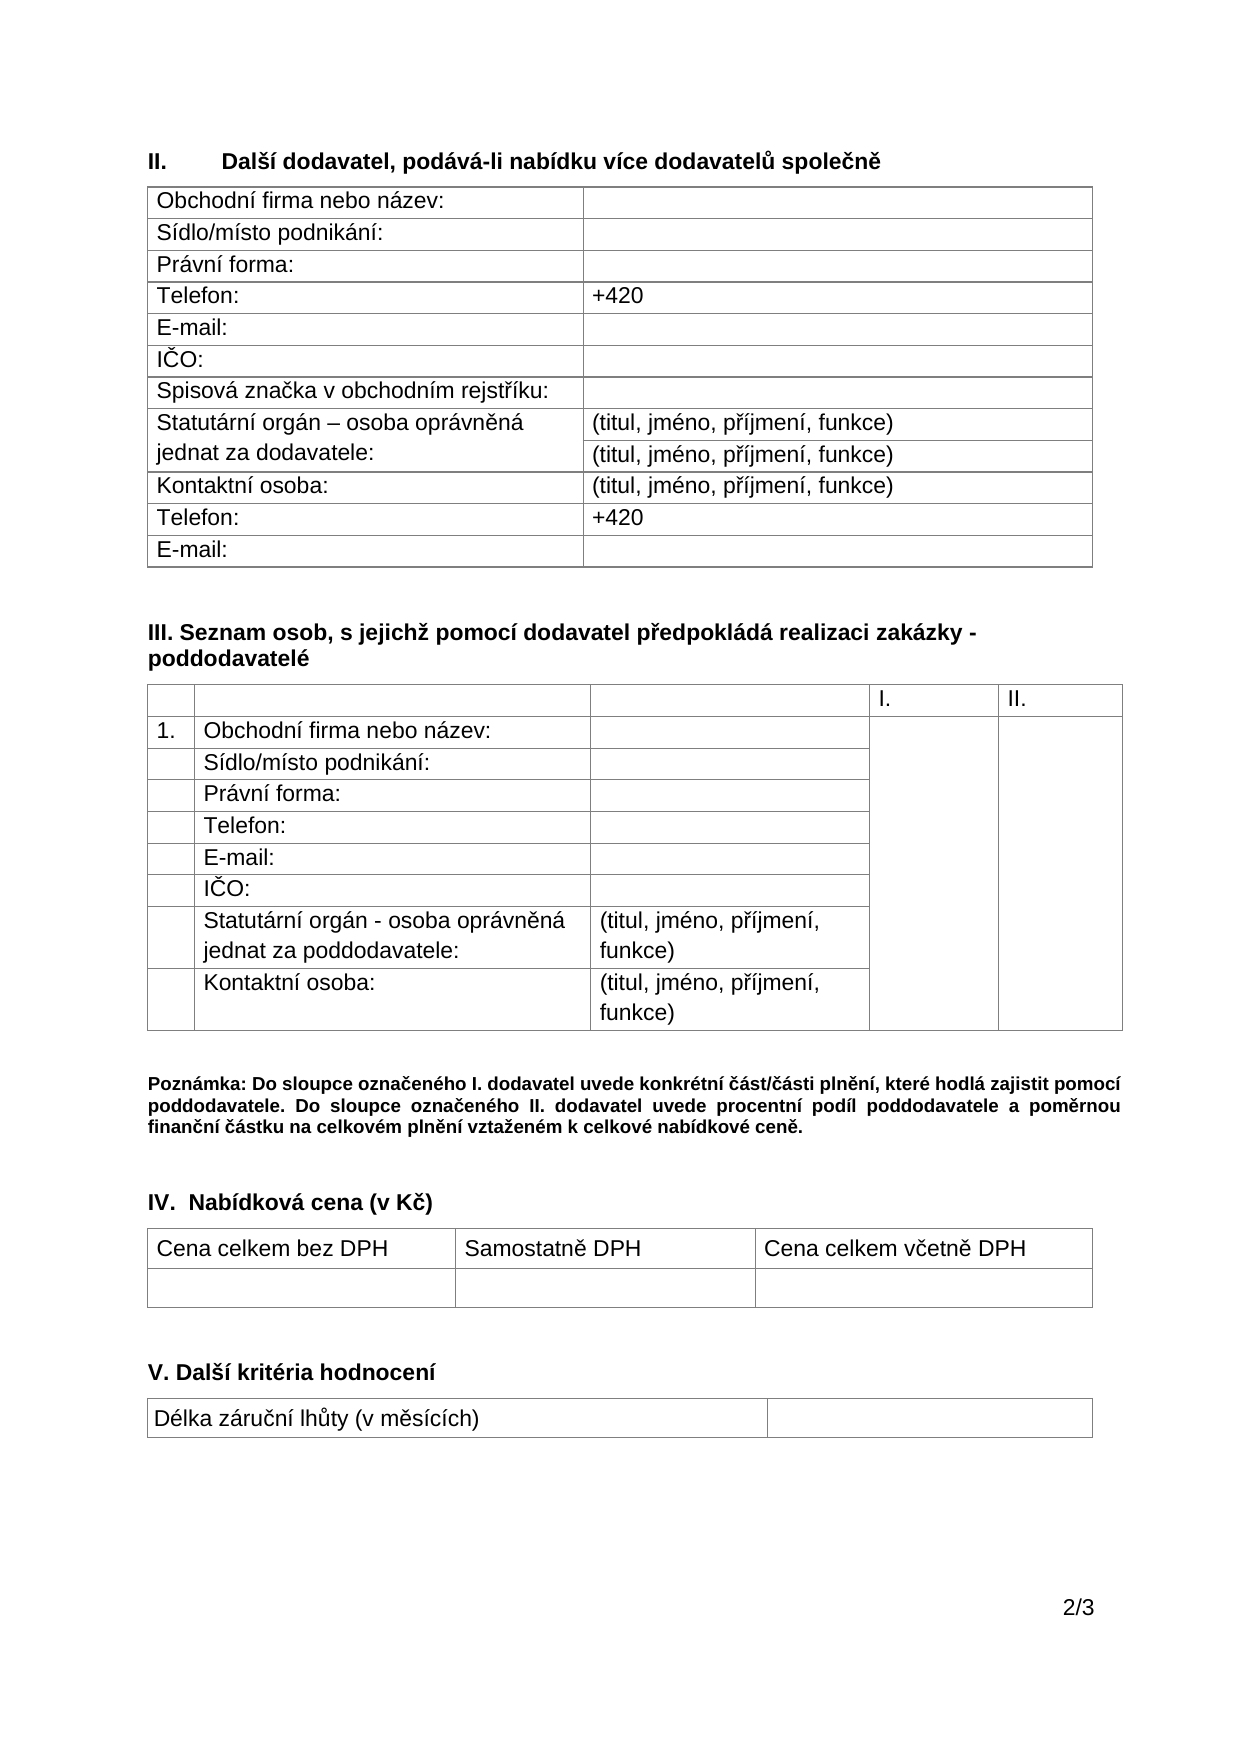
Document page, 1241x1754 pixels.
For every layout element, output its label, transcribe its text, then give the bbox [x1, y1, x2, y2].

table_cell [148, 844, 194, 874]
table_cell 1. [148, 717, 194, 747]
table_header Obchodní firma nebo název: [148, 188, 583, 218]
table_cell [584, 251, 1092, 281]
table_cell [591, 812, 869, 842]
text IV. Nabídková cena (v Kč) [148, 1189, 1093, 1216]
table_cell [584, 346, 1092, 376]
table_header Cena celkem bez DPH [148, 1229, 455, 1267]
table_cell Telefon: [195, 812, 590, 842]
table_header II. [999, 685, 1122, 716]
table_header Samostatně DPH [456, 1229, 755, 1267]
table_cell Statutární orgán - osoba oprávněná jednat za poddodavatele: [195, 907, 590, 968]
table_cell [584, 536, 1092, 566]
table_cell [148, 969, 194, 1029]
table_header [591, 685, 869, 716]
table_header [195, 685, 590, 716]
table_header Délka záruční lhůty (v měsících) [148, 1399, 767, 1437]
table_cell [870, 717, 998, 1029]
table_header Cena celkem včetně DPH [756, 1229, 1092, 1267]
table_cell E-mail: [148, 314, 583, 345]
table_cell [584, 314, 1092, 345]
table_cell (titul, jméno, příjmení, funkce) [584, 473, 1092, 503]
table_cell +420 [584, 504, 1092, 535]
table_cell [148, 780, 194, 811]
text II. Další dodavatel, podává-li nabídku více dodavatelů společně [148, 148, 1093, 174]
text V. Další kritéria hodnocení [148, 1359, 1093, 1385]
table_cell [148, 907, 194, 968]
table_cell +420 [584, 283, 1092, 313]
table_cell [756, 1269, 1092, 1307]
table_cell Spisová značka v obchodním rejstříku: [148, 378, 583, 408]
table_cell Telefon: [148, 283, 583, 313]
table_cell (titul, jméno, příjmení, funkce) [591, 969, 869, 1029]
text III. Seznam osob, s jejichž pomocí dodavatel předpokládá realizaci zakázky - poddodavatelé [148, 619, 1093, 672]
table_cell [456, 1269, 755, 1307]
table_cell [584, 378, 1092, 408]
table_cell Právní forma: [195, 780, 590, 811]
table_header [584, 188, 1092, 218]
table_cell [591, 717, 869, 747]
table_cell [591, 749, 869, 779]
table_header I. [870, 685, 998, 716]
table_cell (titul, jméno, příjmení, funkce) [591, 907, 869, 968]
table_cell [591, 780, 869, 811]
table_cell Sídlo/místo podnikání: [148, 219, 583, 250]
table_cell IČO: [148, 346, 583, 376]
table_cell Statutární orgán – osoba oprávněná jednat za dodavatele: [148, 409, 583, 471]
table_cell [148, 875, 194, 906]
table_cell (titul, jméno, příjmení, funkce) [584, 441, 1092, 471]
table_header [768, 1399, 1092, 1437]
table_cell Obchodní firma nebo název: [195, 717, 590, 747]
table_cell Kontaktní osoba: [195, 969, 590, 1029]
table_cell [999, 717, 1122, 1029]
table_cell [148, 812, 194, 842]
table_cell [148, 1269, 455, 1307]
table_cell [148, 749, 194, 779]
table_header [148, 685, 194, 716]
table_cell Kontaktní osoba: [148, 473, 583, 503]
table_cell [591, 844, 869, 874]
table_cell (titul, jméno, příjmení, funkce) [584, 409, 1092, 440]
table_cell Právní forma: [148, 251, 583, 281]
table_cell E-mail: [148, 536, 583, 566]
table_cell Sídlo/místo podnikání: [195, 749, 590, 779]
table_cell [584, 219, 1092, 250]
table_cell Telefon: [148, 504, 583, 535]
text Poznámka: Do sloupce označeného I. dodavatel uvede konkrétní část/části plnění, které hodlá zajistit pomocí poddodavatele. Do sloupce označeného II. dodavatel uvede procentní podíl poddodavatele a poměrnou finanční částku na celkovém plnění vztaženém k celkové nabídkové ceně. [148, 1073, 1122, 1138]
table_cell E-mail: [195, 844, 590, 874]
table_cell [591, 875, 869, 906]
table_cell IČO: [195, 875, 590, 906]
